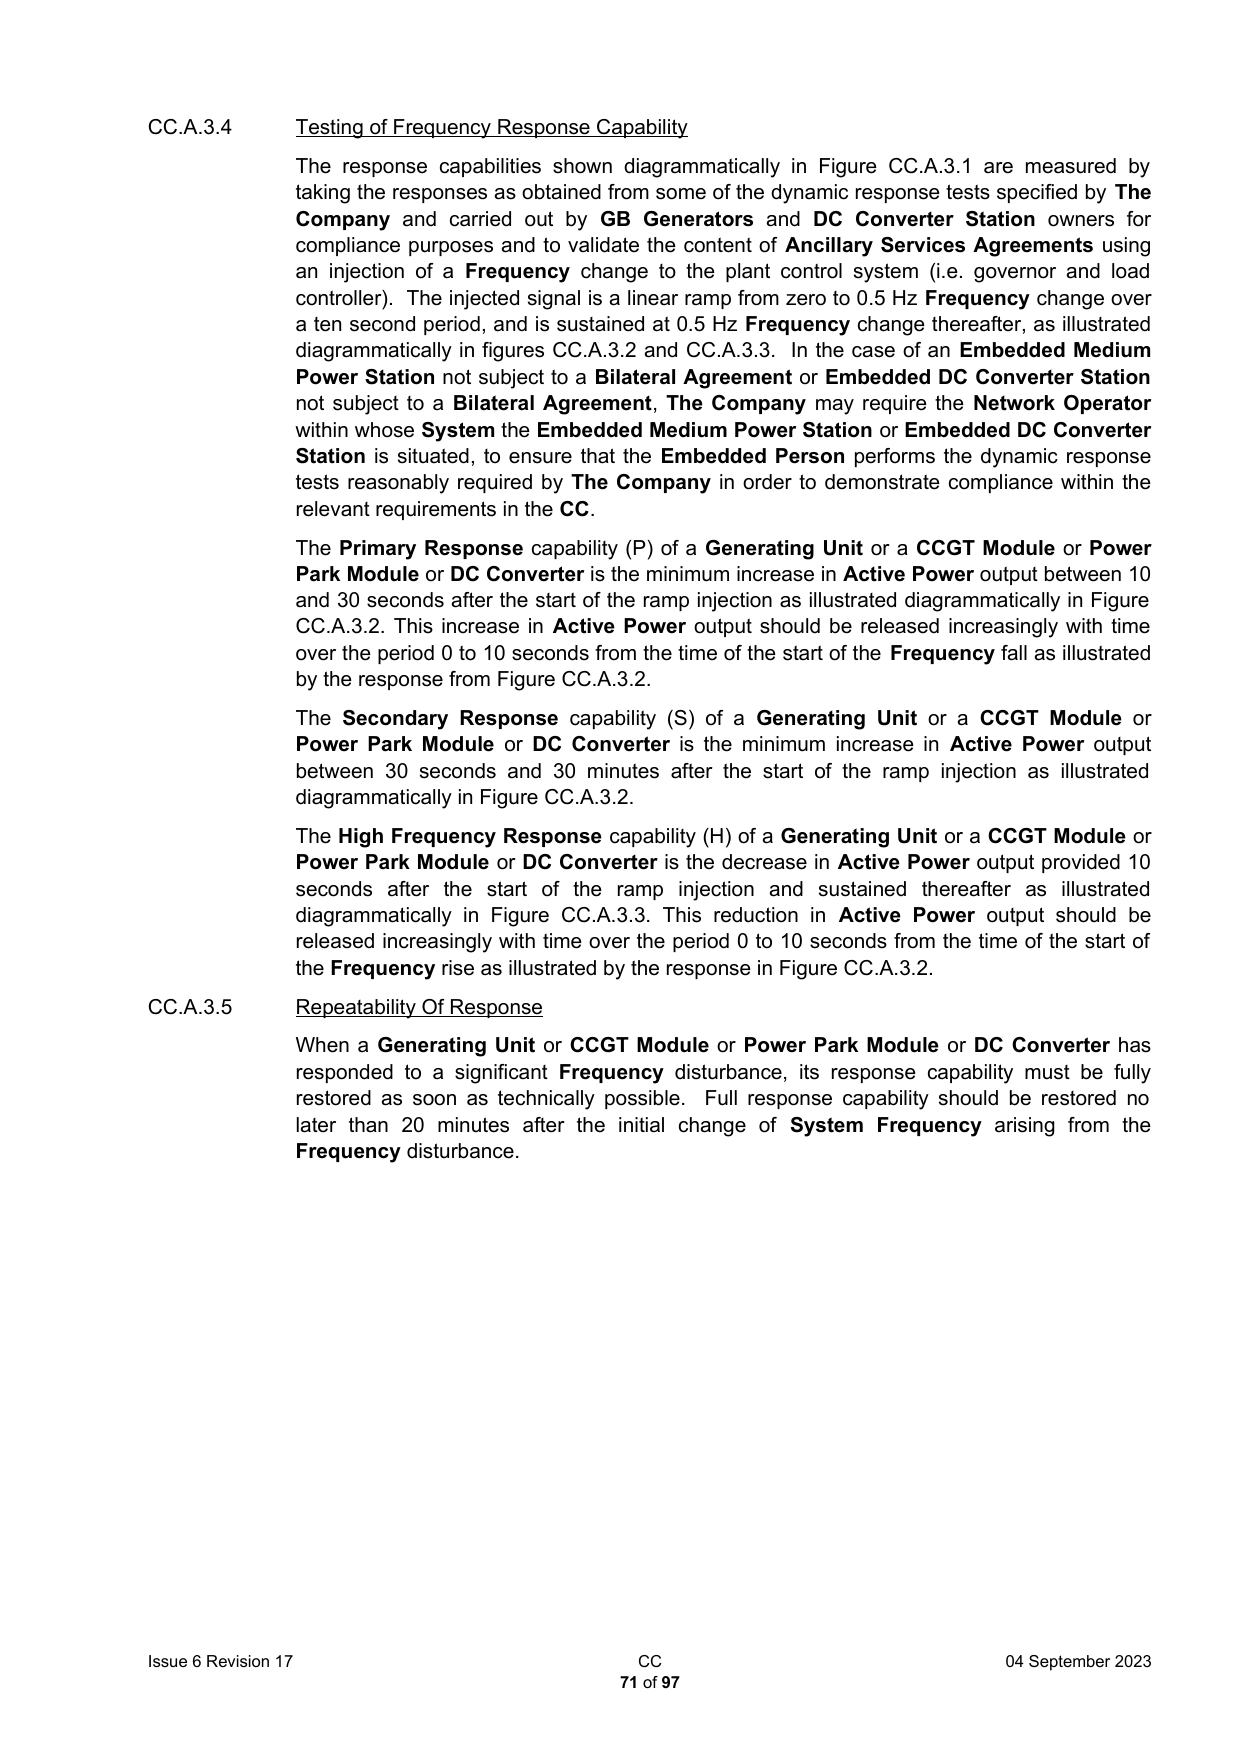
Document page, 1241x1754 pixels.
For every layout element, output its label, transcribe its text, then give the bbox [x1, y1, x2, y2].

text When a Generating Unit or CCGT Module or Power Park Module or DC Converter has responded to a significant Frequency disturbance, its response capability must be fully restored as soon as technically possible. Full response capability should be restored no later than 20 minutes after the initial change of System Frequency arising from the Frequency disturbance. [148, 1033, 1152, 1163]
text The response capabilities shown diagrammatically in Figure CC.A.3.1 are measured by taking the responses as obtained from some of the dynamic response tests specified by The Company and carried out by GB Generators and DC Converter Station owners for compliance purposes and to validate the content of Ancillary Services Agreements using an injection of a Frequency change to the plant control system (i.e. governor and load controller). The injected signal is a linear ramp from zero to 0.5 Hz Frequency change over a ten second period, and is sustained at 0.5 Hz Frequency change thereafter, as illustrated diagrammatically in figures CC.A.3.2 and CC.A.3.3. In the case of an Embedded Medium Power Station not subject to a Bilateral Agreement or Embedded DC Converter Station not subject to a Bilateral Agreement, The Company may require the Network Operator within whose System the Embedded Medium Power Station or Embedded DC Converter Station is situated, to ensure that the Embedded Person performs the dynamic response tests reasonably required by The Company in order to demonstrate compliance within the relevant requirements in the CC. [148, 154, 1152, 520]
text The Secondary Response capability (S) of a Generating Unit or a CCGT Module or Power Park Module or DC Converter is the minimum increase in Active Power output between 30 seconds and 30 minutes after the start of the ramp injection as illustrated diagrammatically in Figure CC.A.3.2. [148, 706, 1152, 809]
text The Primary Response capability (P) of a Generating Unit or a CCGT Module or Power Park Module or DC Converter is the minimum increase in Active Power output between 10 and 30 seconds after the start of the ramp injection as illustrated diagrammatically in Figure CC.A.3.2. This increase in Active Power output should be released increasingly with time over the period 0 to 10 seconds from the time of the start of the Frequency fall as illustrated by the response from Figure CC.A.3.2. [148, 535, 1152, 691]
text CC.A.3.5 Repeatability Of Response [148, 994, 1152, 1018]
text The High Frequency Response capability (H) of a Generating Unit or a CCGT Module or Power Park Module or DC Converter is the decrease in Active Power output provided 10 seconds after the start of the ramp injection and sustained thereafter as illustrated diagrammatically in Figure CC.A.3.3. This reduction in Active Power output should be released increasingly with time over the period 0 to 10 seconds from the time of the start of the Frequency rise as illustrated by the response in Figure CC.A.3.2. [148, 824, 1152, 979]
text CC.A.3.4 Testing of Frequency Response Capability [148, 115, 1152, 139]
